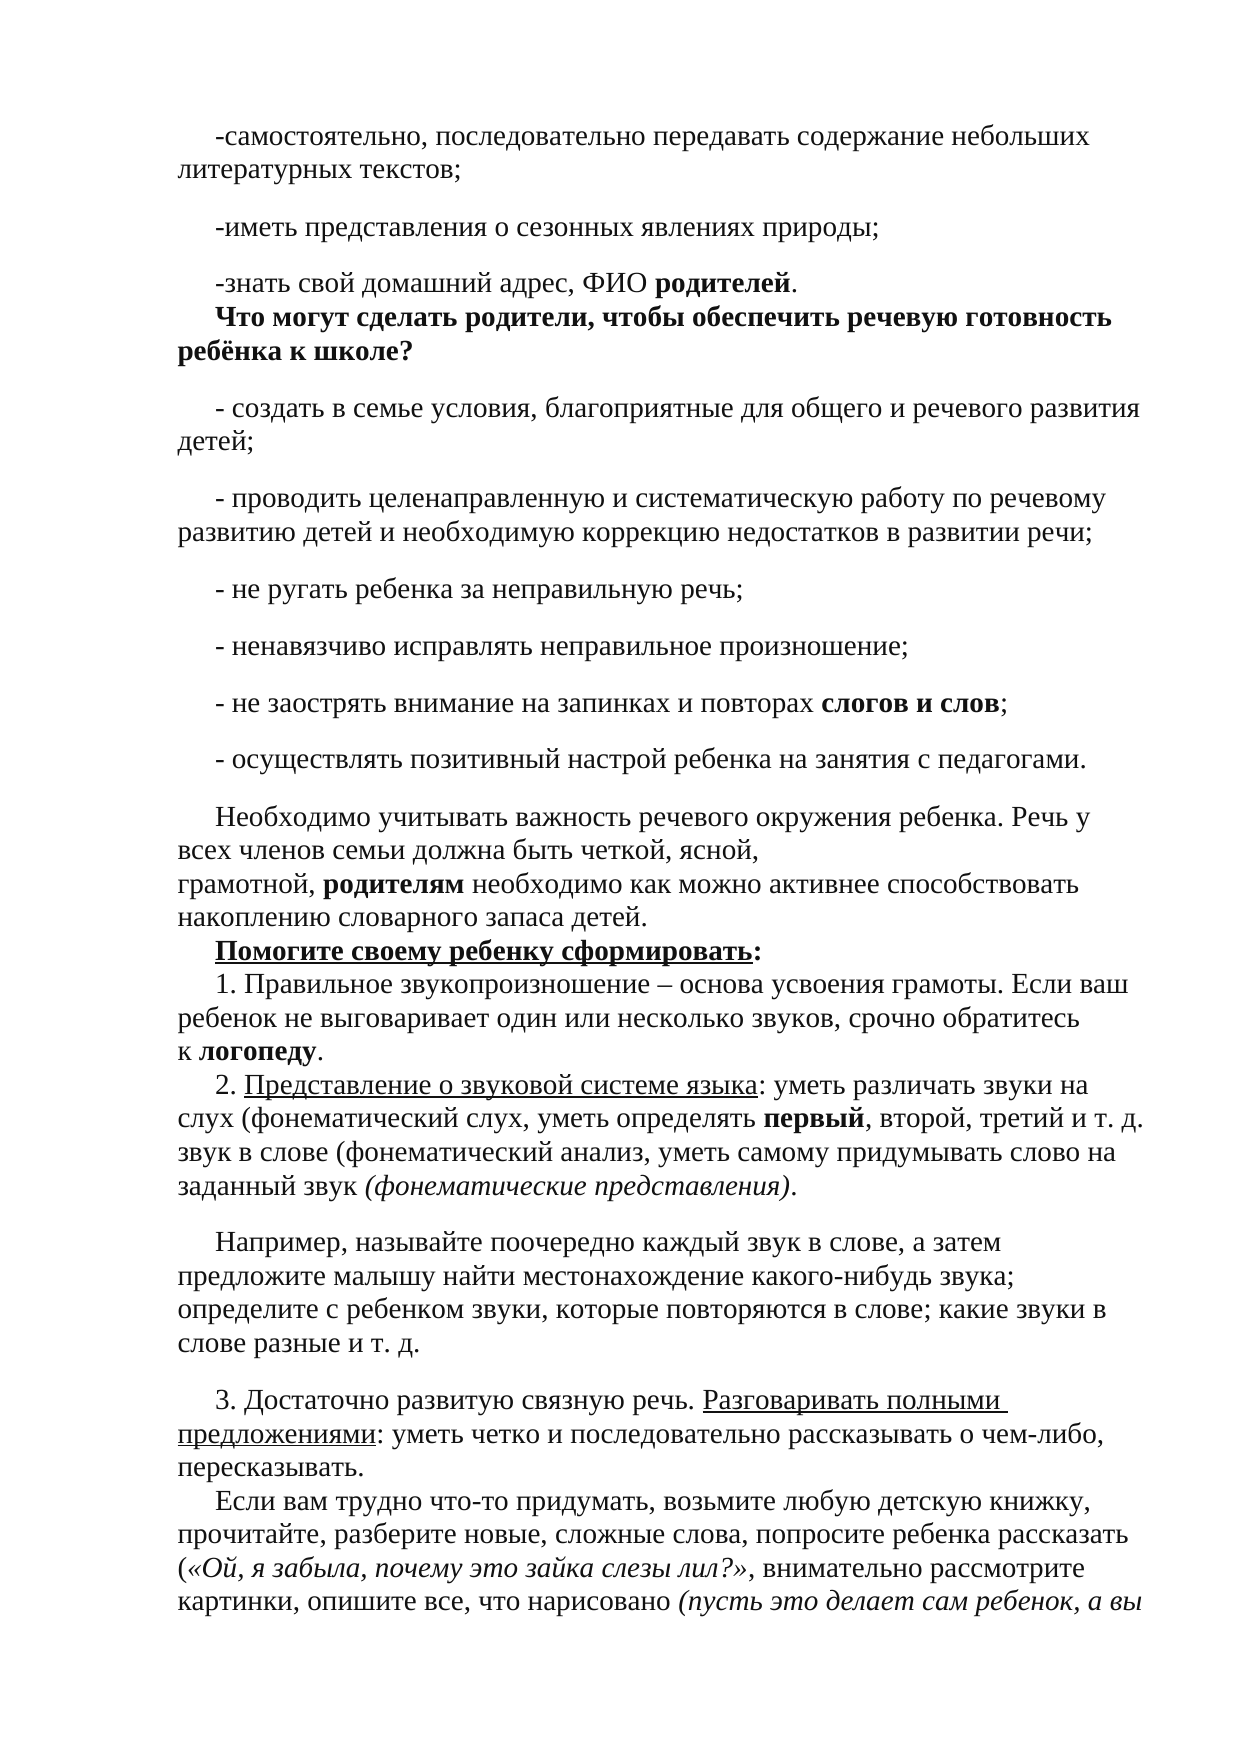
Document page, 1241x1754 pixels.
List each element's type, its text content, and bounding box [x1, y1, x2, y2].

text 3. Достаточно развитую связную речь. Разговаривать полными предложениями: уметь четко и последовательно рассказывать о чем-либо, пересказывать. [177, 1382, 1152, 1483]
text - осуществлять позитивный настрой ребенка на занятия с педагогами. [177, 742, 1152, 775]
text -самостоятельно, последовательно передавать содержание небольших литературных текстов; [177, 118, 1152, 185]
text Помогите своему ребенку сформировать: [177, 933, 1152, 966]
text Необходимо учитывать важность речевого окружения ребенка. Речь у всех членов семьи должна быть четкой, ясной, грамотной, родителям необходимо как можно активнее способствовать накоплению словарного запаса детей. [177, 799, 1152, 933]
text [177, 1483, 1152, 1617]
text 1. Правильное звукопроизношение – основа усвоения грамоты. Если ваш ребенок не выговаривает один или несколько звуков, срочно обратитесь к логопеду. [177, 966, 1152, 1067]
text - не заострять внимание на запинках и повторах слогов и слов; [177, 685, 1152, 718]
text Что могут сделать родители, чтобы обеспечить речевую готовность ребёнка к школе? [177, 299, 1152, 366]
text -иметь представления о сезонных явлениях природы; [177, 209, 1152, 242]
text - проводить целенаправленную и систематическую работу по речевому развитию детей и необходимую коррекцию недостатков в развитии речи; [177, 480, 1152, 547]
text - ненавязчиво исправлять неправильное произношение; [177, 628, 1152, 661]
text -знать свой домашний адрес, ФИО родителей. [177, 266, 1152, 299]
text - не ругать ребенка за неправильную речь; [177, 571, 1152, 604]
text 2. Представление о звуковой системе языка: уметь различать звуки на слух (фонематический слух, уметь определять первый, второй, третий и т. д. звук в слове (фонематический анализ, уметь самому придумывать слово на заданный звук (фонематические представления). [177, 1067, 1152, 1201]
text - создать в семье условия, благоприятные для общего и речевого развития детей; [177, 390, 1152, 457]
text Например, называйте поочередно каждый звук в слове, а затем предложите малышу найти местонахождение какого-нибудь звука; определите с ребенком звуки, которые повторяются в слове; какие звуки в слове разные и т. д. [177, 1224, 1152, 1359]
